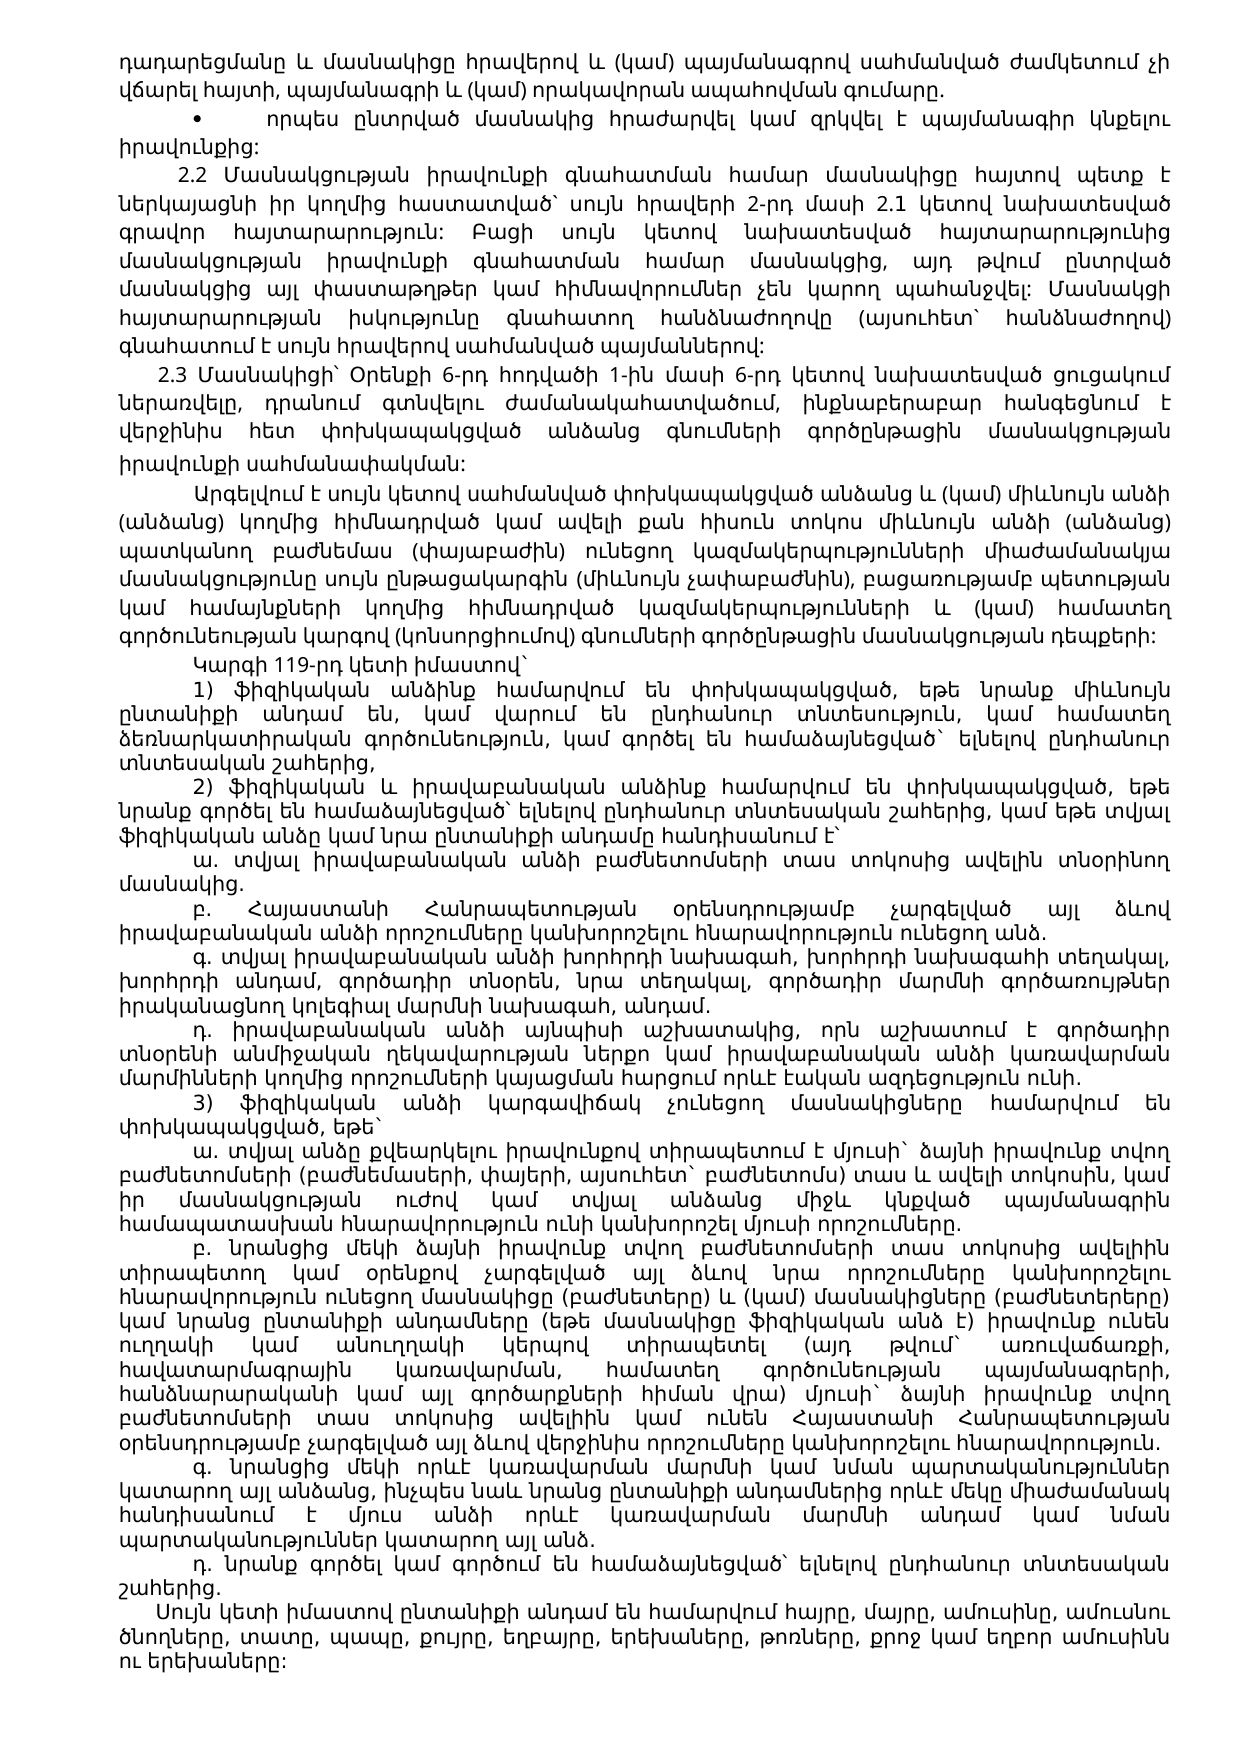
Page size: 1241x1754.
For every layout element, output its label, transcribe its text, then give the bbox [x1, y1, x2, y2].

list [118, 47, 1171, 104]
text բ. նրանցից մեկի ձայնի իրավունք տվող բաժնետոմսերի տաս տոկոսից ավելիին տիրապետող կամ օրենքով չարգելված այլ ձևով նրա որոշումները կանխորոշելու հնարավորություն ունեցող մասնակիցը (բաժնետերը) և (կամ) մասնակիցները (բաժնետերերը) կամ նրանց ընտանիքի անդամները (եթե մասնակիցը ֆիզիկական անձ է) իրավունք ունեն ուղղակի կամ անուղղակի կերպով տիրապետել (այդ թվում` առուվաճառքի, հավատարմագրային կառավարման, համատեղ գործունեության պայմանագրերի, հանձնարարականի կամ այլ գործարքների հիման վրա) մյուսի` ձայնի իրավունք տվող բաժնետոմսերի տաս տոկոսից ավելիին կամ ունեն Հայաստանի Հանրապետության օրենսդրությամբ չարգելված այլ ձևով վերջինիս որոշումները կանխորոշելու հնարավորություն. [118, 1236, 1171, 1455]
text Սույն կետի իմաստով ընտանիքի անդամ են համարվում հայրը, մայրը, ամուսինը, ամուսնու ծնողները, տատը, պապը, քույրը, եղբայրը, երեխաները, թոռները, քրոջ կամ եղբոր ամուսինն ու երեխաները: [118, 1600, 1171, 1673]
text գ. տվյալ իրավաբանական անձի խորհրդի նախագահ, խորհրդի նախագահի տեղակալ, խորհրդի անդամ, գործադիր տնօրեն, նրա տեղակալ, գործադիր մարմնի գործառույթներ իրականացնող կոլեգիալ մարմնի նախագահ, անդամ. [118, 945, 1171, 1018]
text 2.3 Մասնակիցի՝ Օրենքի 6-րդ հոդվածի 1-ին մասի 6-րդ կետով նախատեսված ցուցակում ներառվելը, դրանում գտնվելու ժամանակահատվածում, ինքնաբերաբար հանգեցնում է վերջինիս հետ փոխկապակցված անձանց գնումների գործընթացին մասնակցության իրավունքի սահմանափակման: [118, 360, 1171, 479]
text 1) ֆիզիկական անձինք համարվում են փոխկապակցված, եթե նրանք միևնույն ընտանիքի անդամ են, կամ վարում են ընդհանուր տնտեսություն, կամ համատեղ ձեռնարկատիրական գործունեություն, կամ գործել են համաձայնեցված` ելնելով ընդհանուր տնտեսական շահերից, [118, 678, 1171, 775]
list որպես ընտրված մասնակից հրաժարվել կամ զրկվել է պայմանագիր կնքելու իրավունքից: [118, 104, 1171, 161]
text բ. Հայաստանի Հանրապետության օրենսդրությամբ չարգելված այլ ձևով իրավաբանական անձի որոշումները կանխորոշելու հնարավորություն ունեցող անձ. [118, 897, 1171, 945]
text դ. իրավաբանական անձի այնպիսի աշխատակից, որն աշխատում է գործադիր տնօրենի անմիջական ղեկավարության ներքո կամ իրավաբանական անձի կառավարման մարմինների կողմից որոշումների կայացման հարցում որևէ էական ազդեցություն ունի. [118, 1018, 1171, 1091]
text գ. նրանցից մեկի որևէ կառավարման մարմնի կամ նման պարտականություններ կատարող այլ անձանց, ինչպես նաև նրանց ընտանիքի անդամներից որևէ մեկը միաժամանակ հանդիսանում է մյուս անձի որևէ կառավարման մարմնի անդամ կամ նման պարտականություններ կատարող այլ անձ. [118, 1455, 1171, 1552]
text 2) ֆիզիկական և իրավաբանական անձինք համարվում են փոխկապակցված, եթե նրանք գործել են համաձայնեցված՝ ելնելով ընդհանուր տնտեսական շահերից, կամ եթե տվյալ ֆիզիկական անձը կամ նրա ընտանիքի անդամը հանդիսանում է՝ [118, 775, 1171, 848]
text Արգելվում է սույն կետով սահմանված փոխկապակցված անձանց և (կամ) միևնույն անձի (անձանց) կողմից հիմնադրված կամ ավելի քան հիսուն տոկոս միևնույն անձի (անձանց) պատկանող բաժնեմաս (փայաբաժին) ունեցող կազմակերպությունների միաժամանակյա մասնակցությունը սույն ընթացակարգին (միևնույն չափաբաժնին), բացառությամբ պետության կամ համայնքների կողմից հիմնադրված կազմակերպությունների և (կամ) համատեղ գործունեության կարգով (կոնսորցիումով) գնումների գործընթացին մասնակցության դեպքերի: [118, 479, 1171, 650]
text Կարգի 119-րդ կետի իմաստով` [118, 650, 1171, 678]
text ա. տվյալ անձը քվեարկելու իրավունքով տիրապետում է մյուսի` ձայնի իրավունք տվող բաժնետոմսերի (բաժնեմասերի, փայերի, այսուհետ` բաժնետոմս) տաս և ավելի տոկոսին, կամ իր մասնակցության ուժով կամ տվյալ անձանց միջև կնքված պայմանագրին համապատասխան հնարավորություն ունի կանխորոշել մյուսի որոշումները. [118, 1139, 1171, 1236]
text 3) ֆիզիկական անձի կարգավիճակ չունեցող մասնակիցները համարվում են փոխկապակցված, եթե` [118, 1091, 1171, 1139]
text դ. նրանք գործել կամ գործում են համաձայնեցված՝ ելնելով ընդհանուր տնտեսական շահերից. [118, 1552, 1171, 1600]
text ա. տվյալ իրավաբանական անձի բաժնետոմսերի տաս տոկոսից ավելին տնօրինող մասնակից. [118, 848, 1171, 897]
text 2.2 Մասնակցության իրավունքի գնահատման համար մասնակիցը հայտով պետք է ներկայացնի իր կողմից հաստատված` սույն հրավերի 2-րդ մասի 2.1 կետով նախատեսված գրավոր հայտարարություն: Բացի սույն կետով նախատեսված հայտարարությունից մասնակցության իրավունքի գնահատման համար մասնակցից, այդ թվում ընտրված մասնակցից այլ փաստաթղթեր կամ հիմնավորումներ չեն կարող պահանջվել: Մասնակցի հայտարարության իսկությունը գնահատող հանձնաժողովը (այսուհետ` հանձնաժողով) գնահատում է սույն հրավերով սահմանված պայմաններով: [118, 161, 1171, 360]
